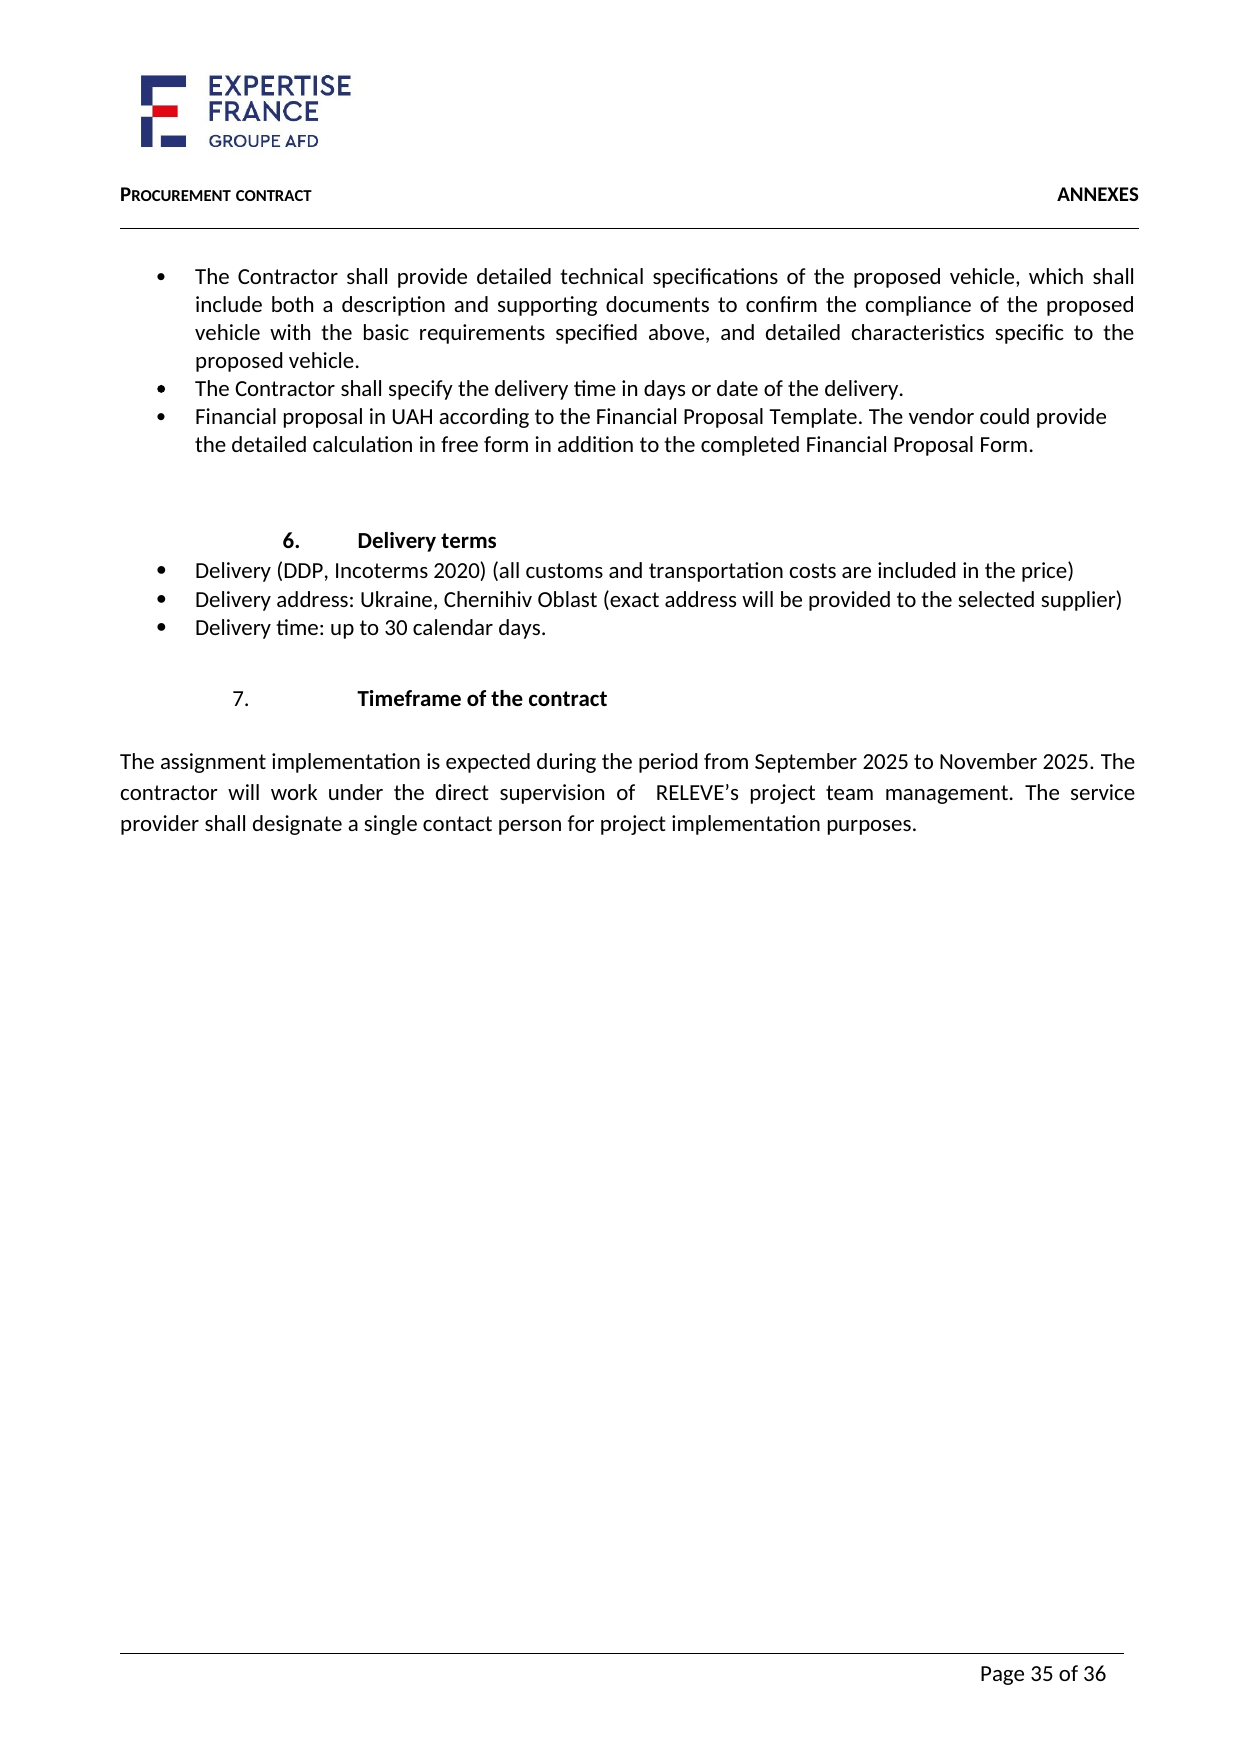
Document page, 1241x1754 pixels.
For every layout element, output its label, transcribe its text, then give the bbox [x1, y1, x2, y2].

list The Contractor shall specify the delivery time in days or date of the delivery. [157, 374, 1135, 402]
list Delivery terms [282, 526, 1135, 554]
subtitle Timeframe of the contract [232, 681, 1135, 712]
picture [120, 45, 375, 176]
list Delivery (DDP, Incoterms 2020) (all customs and transportation costs are included in the price) [157, 557, 1135, 585]
list The Contractor shall provide detailed technical specifications of the proposed vehicle, which shall include both a description and supporting documents to confirm the compliance of the proposed vehicle with the basic requirements specified above, and detailed characteristics specific to the proposed vehicle. [157, 262, 1135, 374]
list Financial proposal in UAH according to the Financial Proposal Template. The vendor could provide the detailed calculation in free form in addition to the completed Financial Proposal Form. [157, 402, 1135, 458]
list Delivery time: up to 30 calendar days. [157, 613, 1135, 641]
text The assignment implementation is expected during the period from September 2025 to November 2025. The contractor will work under the direct supervision of RELEVE’s project team management. The service provider shall designate a single contact person for project implementation purposes. [120, 712, 1135, 837]
list Delivery address: Ukraine, Chernihiv Oblast (exact address will be provided to the selected supplier) [157, 585, 1135, 613]
